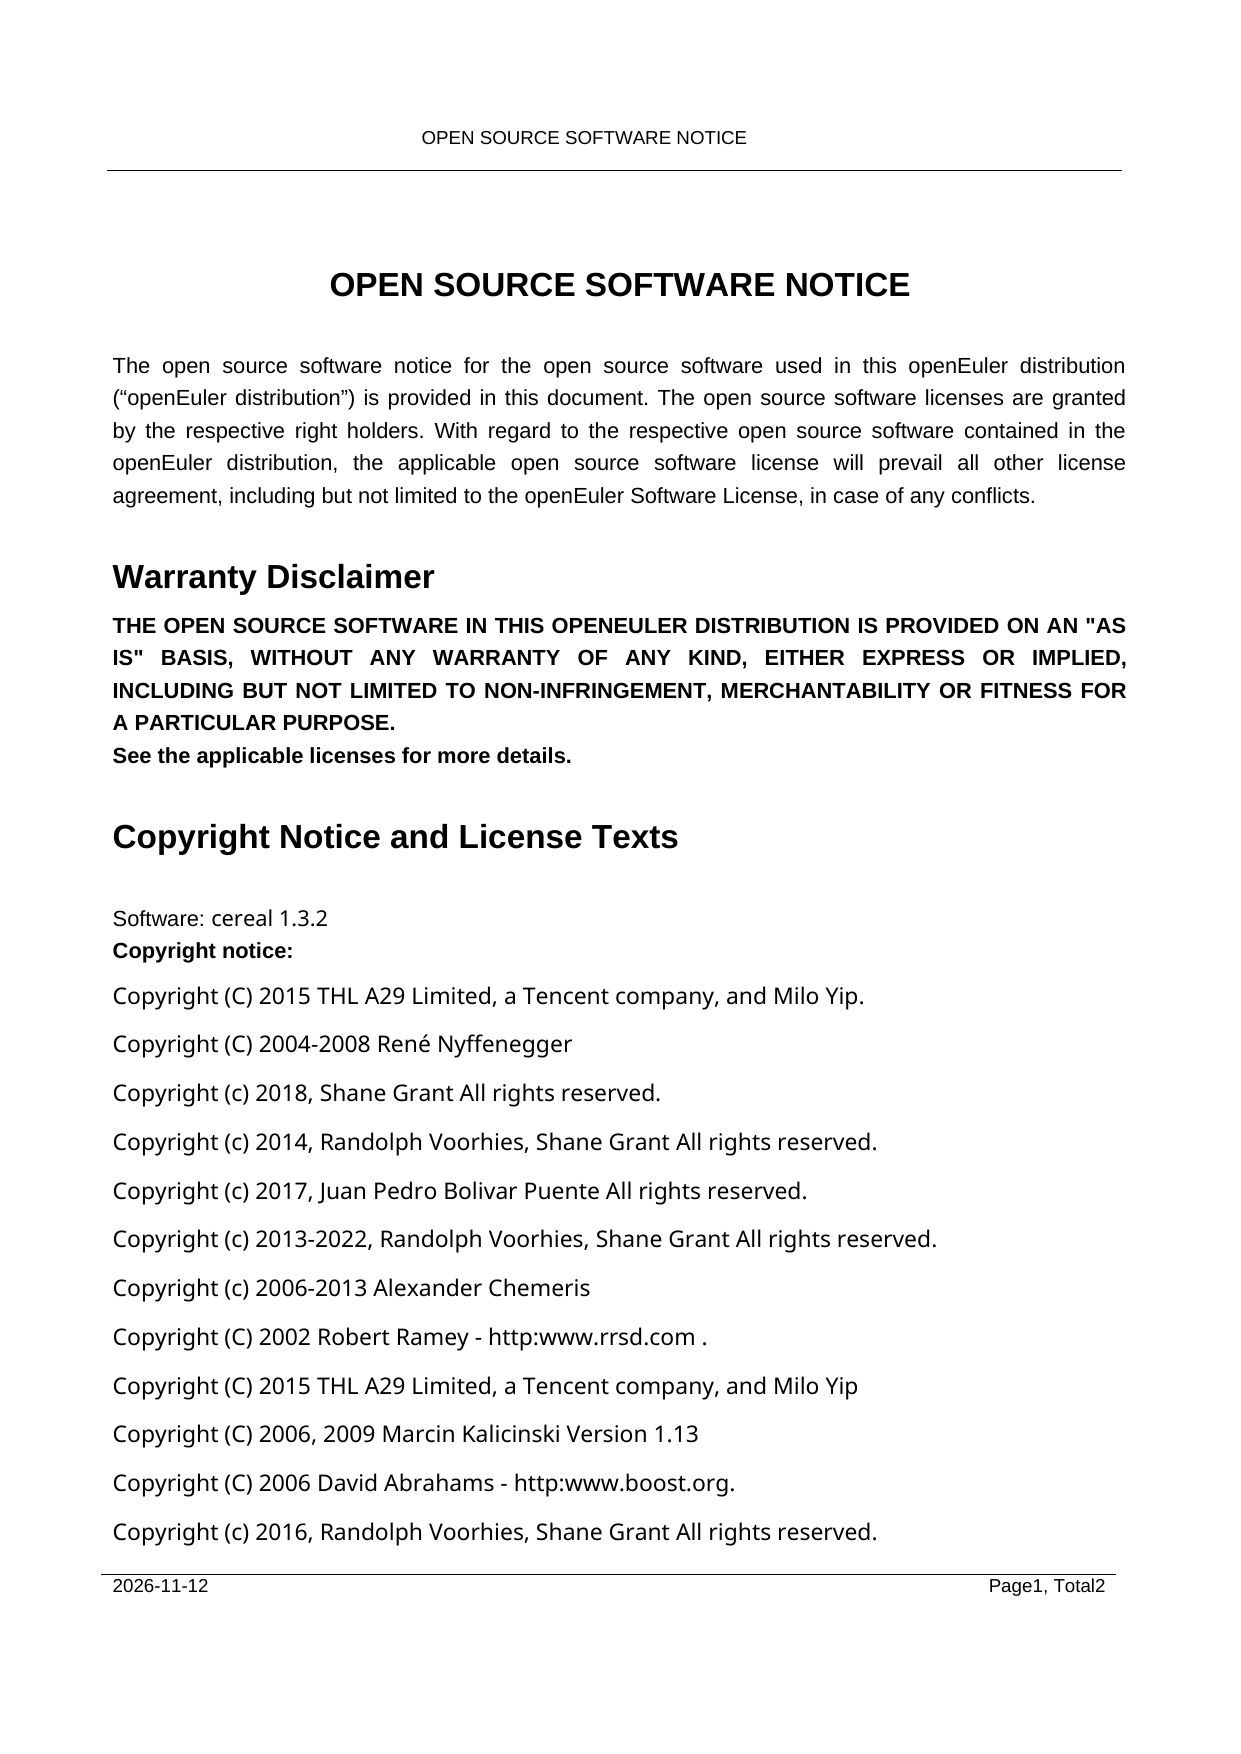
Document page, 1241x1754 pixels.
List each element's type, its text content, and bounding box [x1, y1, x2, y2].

text THE OPEN SOURCE SOFTWARE IN THIS OPENEULER DISTRIBUTION IS PROVIDED ON AN "AS IS" BASIS, WITHOUT ANY WARRANTY OF ANY KIND, EITHER EXPRESS OR IMPLIED, INCLUDING BUT NOT LIMITED TO NON-INFRINGEMENT, MERCHANTABILITY OR FITNESS FOR A PARTICULAR PURPOSE. See the applicable licenses for more details. [112, 609, 1128, 771]
text Software: cereal 1.3.2 [112, 901, 1128, 934]
text Copyright notice: [112, 934, 1128, 966]
text Copyright Notice and License Texts [112, 804, 1128, 869]
text OPEN SOURCE SOFTWARE NOTICE [112, 251, 1128, 316]
text The open source software notice for the open source software used in this openEuler distribution (“openEuler distribution”) is provided in this document. The open source software licenses are granted by the respective right holders. With regard to the respective open source software contained in the openEuler distribution, the applicable open source software license will prevail all other license agreement, including but not limited to the openEuler Software License, in case of any conflicts. [112, 349, 1128, 511]
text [112, 979, 1128, 1548]
text Warranty Disclaimer [112, 544, 1128, 609]
